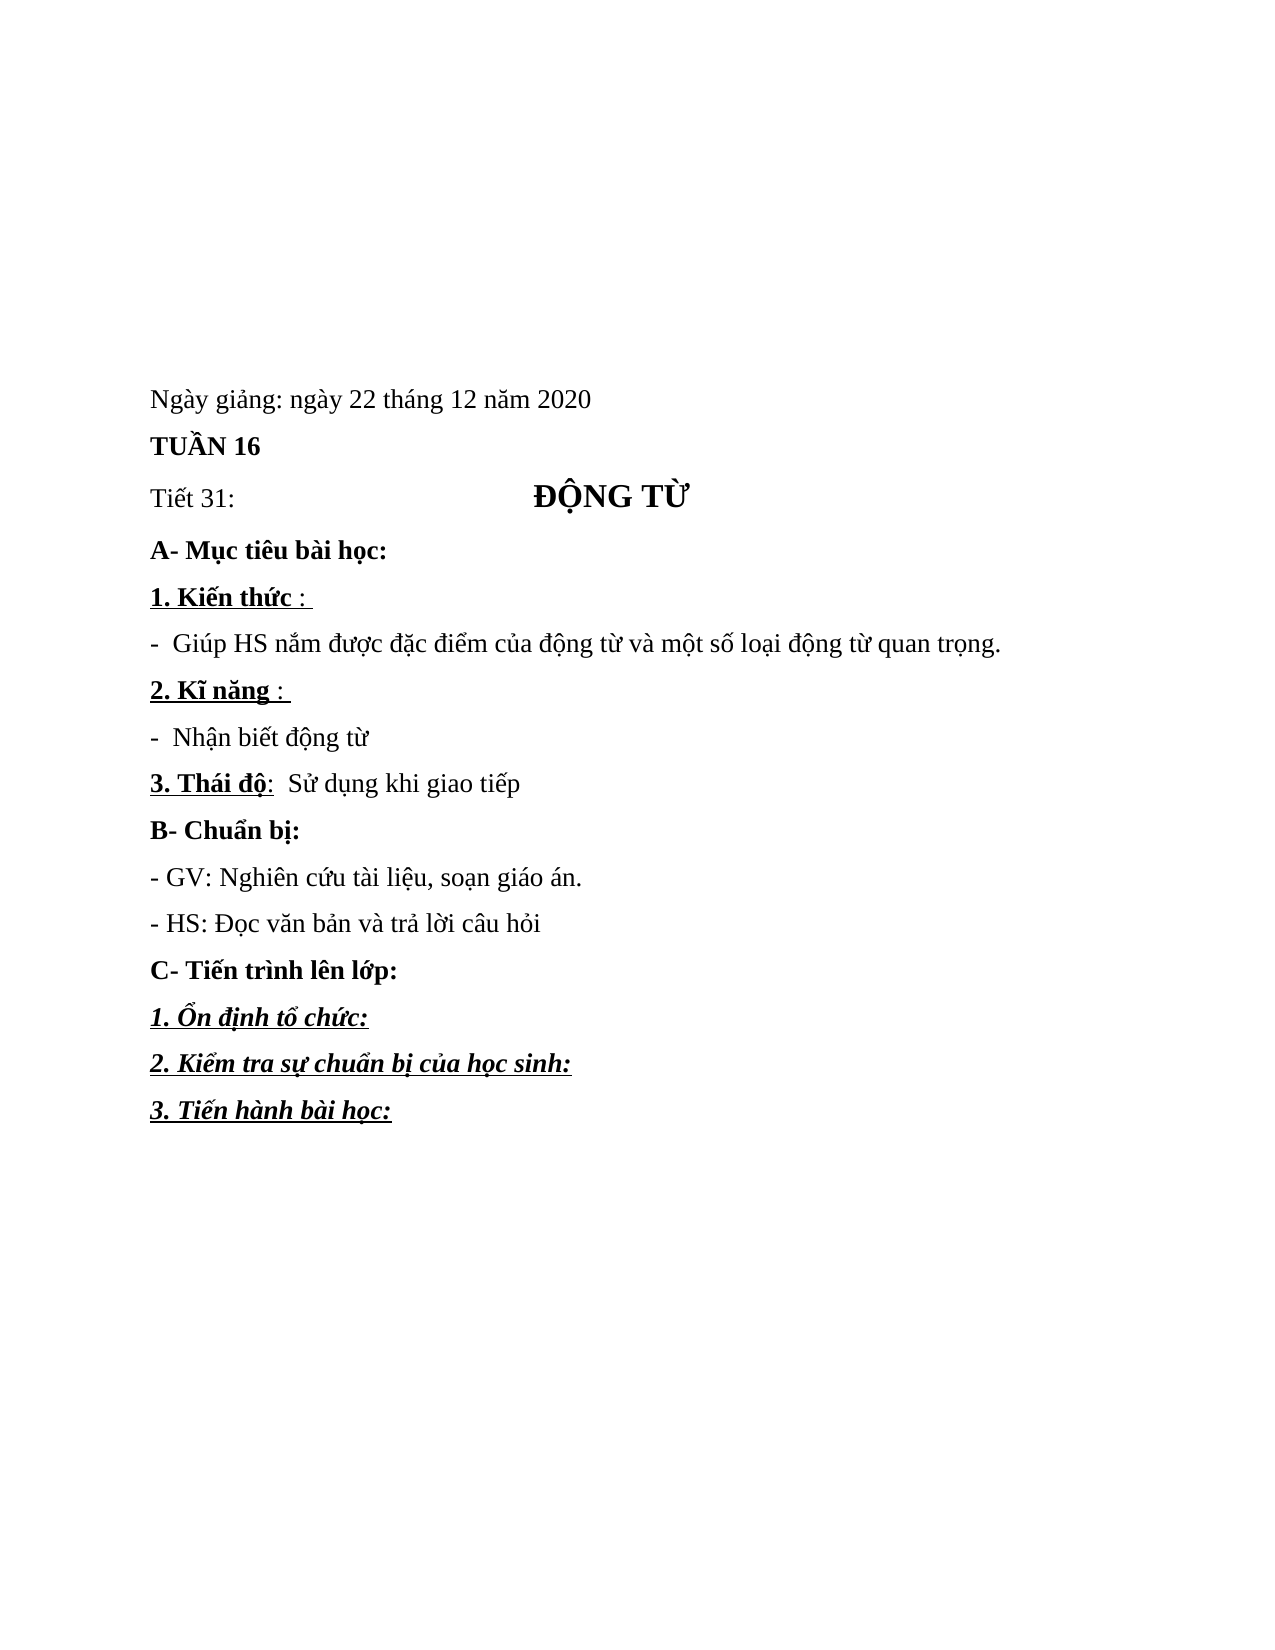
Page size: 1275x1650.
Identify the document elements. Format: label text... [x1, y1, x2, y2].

text B- Chuẩn bị: [150, 814, 1125, 845]
text - GV: Nghiên cứu tài liệu, soạn giáo án. [150, 861, 1125, 892]
text 2. Kiểm tra sự chuẩn bị của học sinh: [150, 1047, 1125, 1079]
text C- Tiến trình lên lớp: [150, 954, 1125, 985]
text 2. Kĩ năng : [150, 674, 1125, 705]
text 1. Kiến thức : [150, 581, 1125, 612]
text 3. Thái độ: Sử dụng khi giao tiếp [150, 767, 1125, 799]
text Ngày giảng: ngày 22 tháng 12 năm 2020 [150, 383, 1125, 414]
text Tiết 31: ĐỘNG TỪ [150, 477, 1125, 515]
text - HS: Đọc văn bản và trả lời câu hỏi [150, 907, 1125, 939]
text - Nhận biết động từ [150, 721, 1125, 752]
text - Giúp HS nắm được đặc điểm của động từ và một số loại động từ quan trọng. [150, 627, 1125, 659]
text 3. Tiến hành bài học: [150, 1094, 1125, 1125]
text A- Mục tiêu bài học: [150, 534, 1125, 565]
text TUẦN 16 [150, 430, 1125, 461]
text 1. Ổn định tổ chức: [150, 1001, 1125, 1032]
